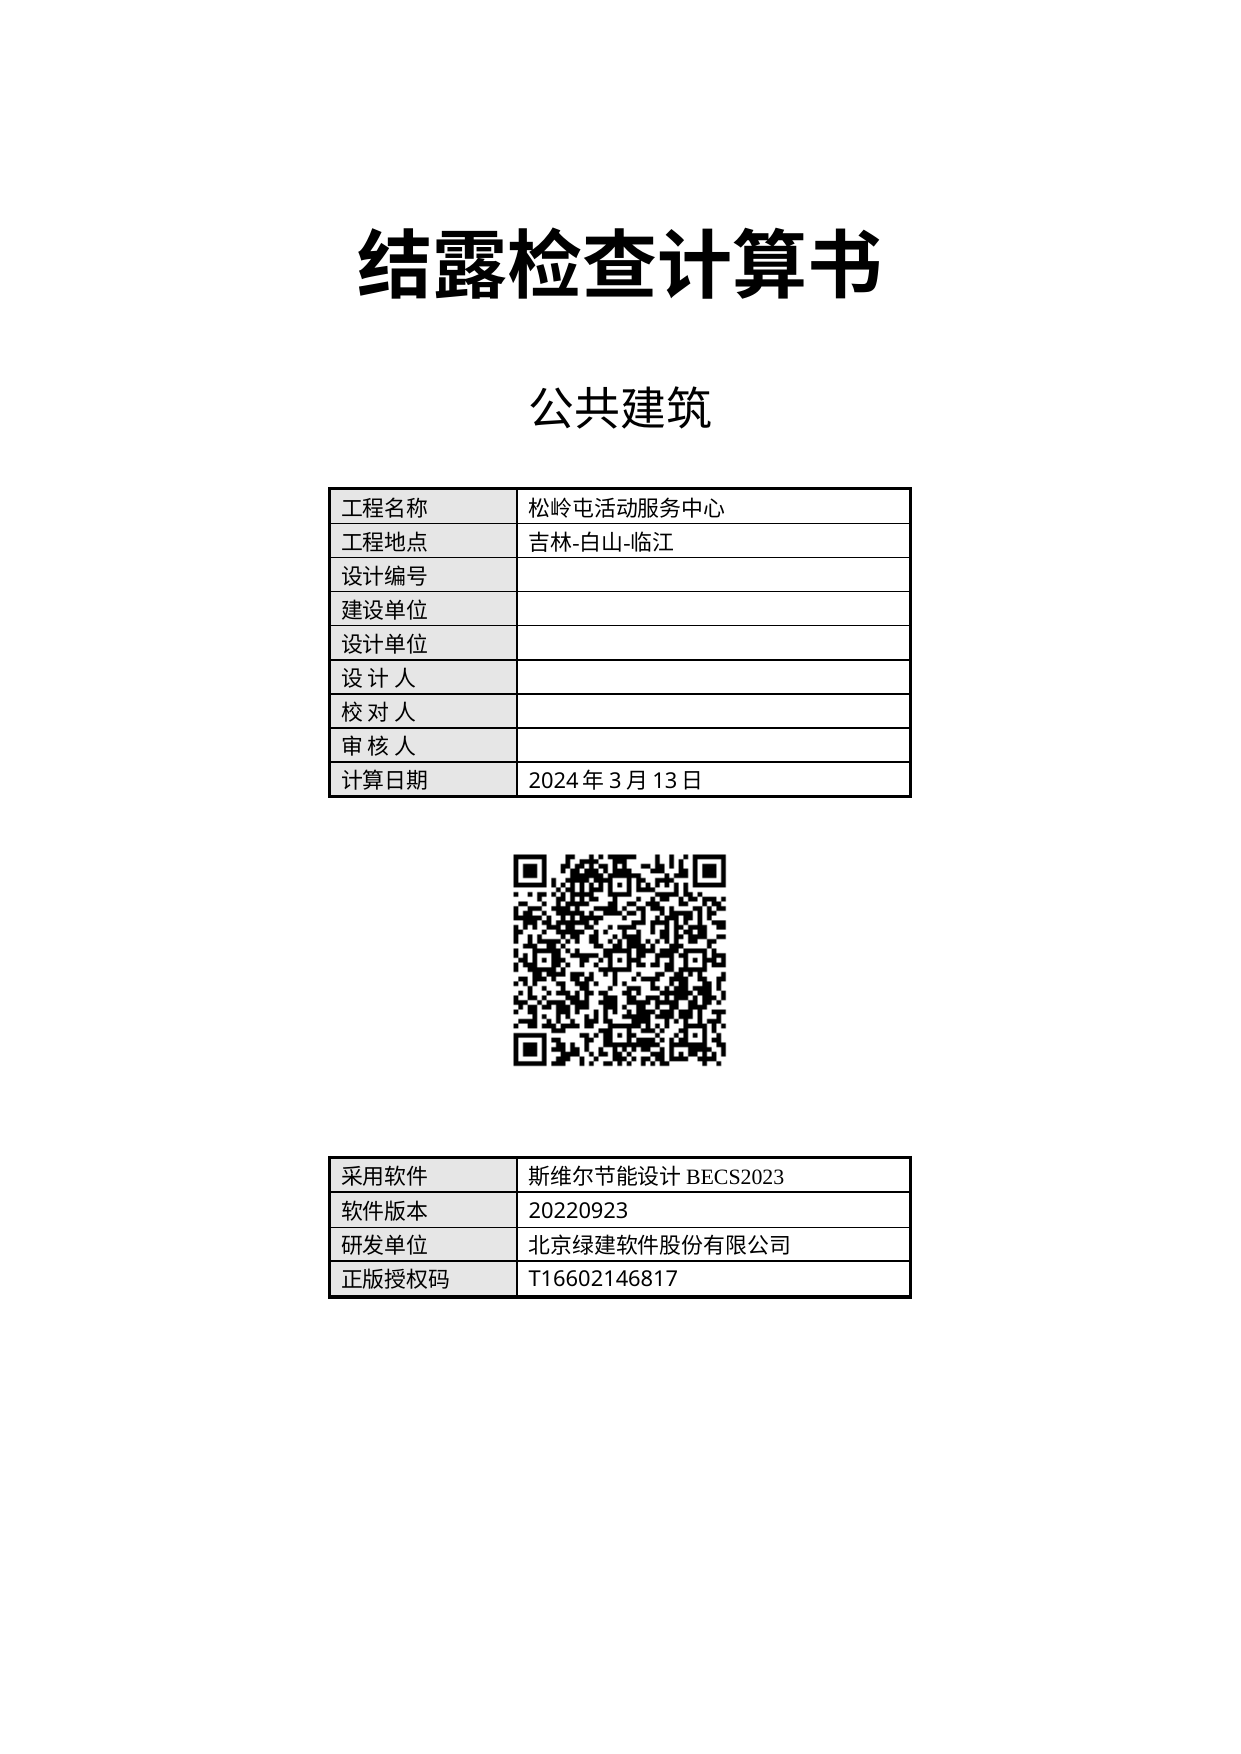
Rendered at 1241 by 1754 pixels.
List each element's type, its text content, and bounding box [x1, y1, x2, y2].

table_cell [518, 661, 909, 693]
table_cell T16602146817 [518, 1262, 909, 1295]
table_header 松岭屯活动服务中心 [518, 490, 909, 523]
table_cell 工程地点 [331, 524, 516, 557]
table_cell [518, 695, 909, 727]
table_cell 设计单位 [331, 626, 516, 659]
table_cell [518, 763, 909, 795]
picture [496, 836, 745, 1085]
table_cell 建设单位 [331, 592, 516, 625]
table_cell [518, 592, 909, 625]
table_header 工程名称 [331, 490, 516, 523]
table_cell 计算日期 [331, 763, 516, 795]
table_header 采用软件 [331, 1159, 516, 1191]
table_cell 审 核 人 [331, 729, 516, 761]
table_cell [518, 558, 909, 591]
table_cell 校 对 人 [331, 695, 516, 727]
table_header 斯维尔节能设计BECS2023 [518, 1159, 909, 1191]
table_cell 正版授权码 [331, 1262, 516, 1295]
table_cell 20220923 [518, 1193, 909, 1227]
text 结露检查计算书 [148, 194, 1092, 324]
table_cell [518, 729, 909, 761]
table_cell 研发单位 [331, 1228, 516, 1260]
table_cell [518, 626, 909, 659]
table_cell 设计编号 [331, 558, 516, 591]
table_cell 北京绿建软件股份有限公司 [518, 1228, 909, 1260]
table_cell 设 计 人 [331, 661, 516, 693]
table_cell 软件版本 [331, 1193, 516, 1227]
table_cell 吉林-白山-临江 [518, 524, 909, 557]
text 公共建筑 [148, 357, 1092, 454]
